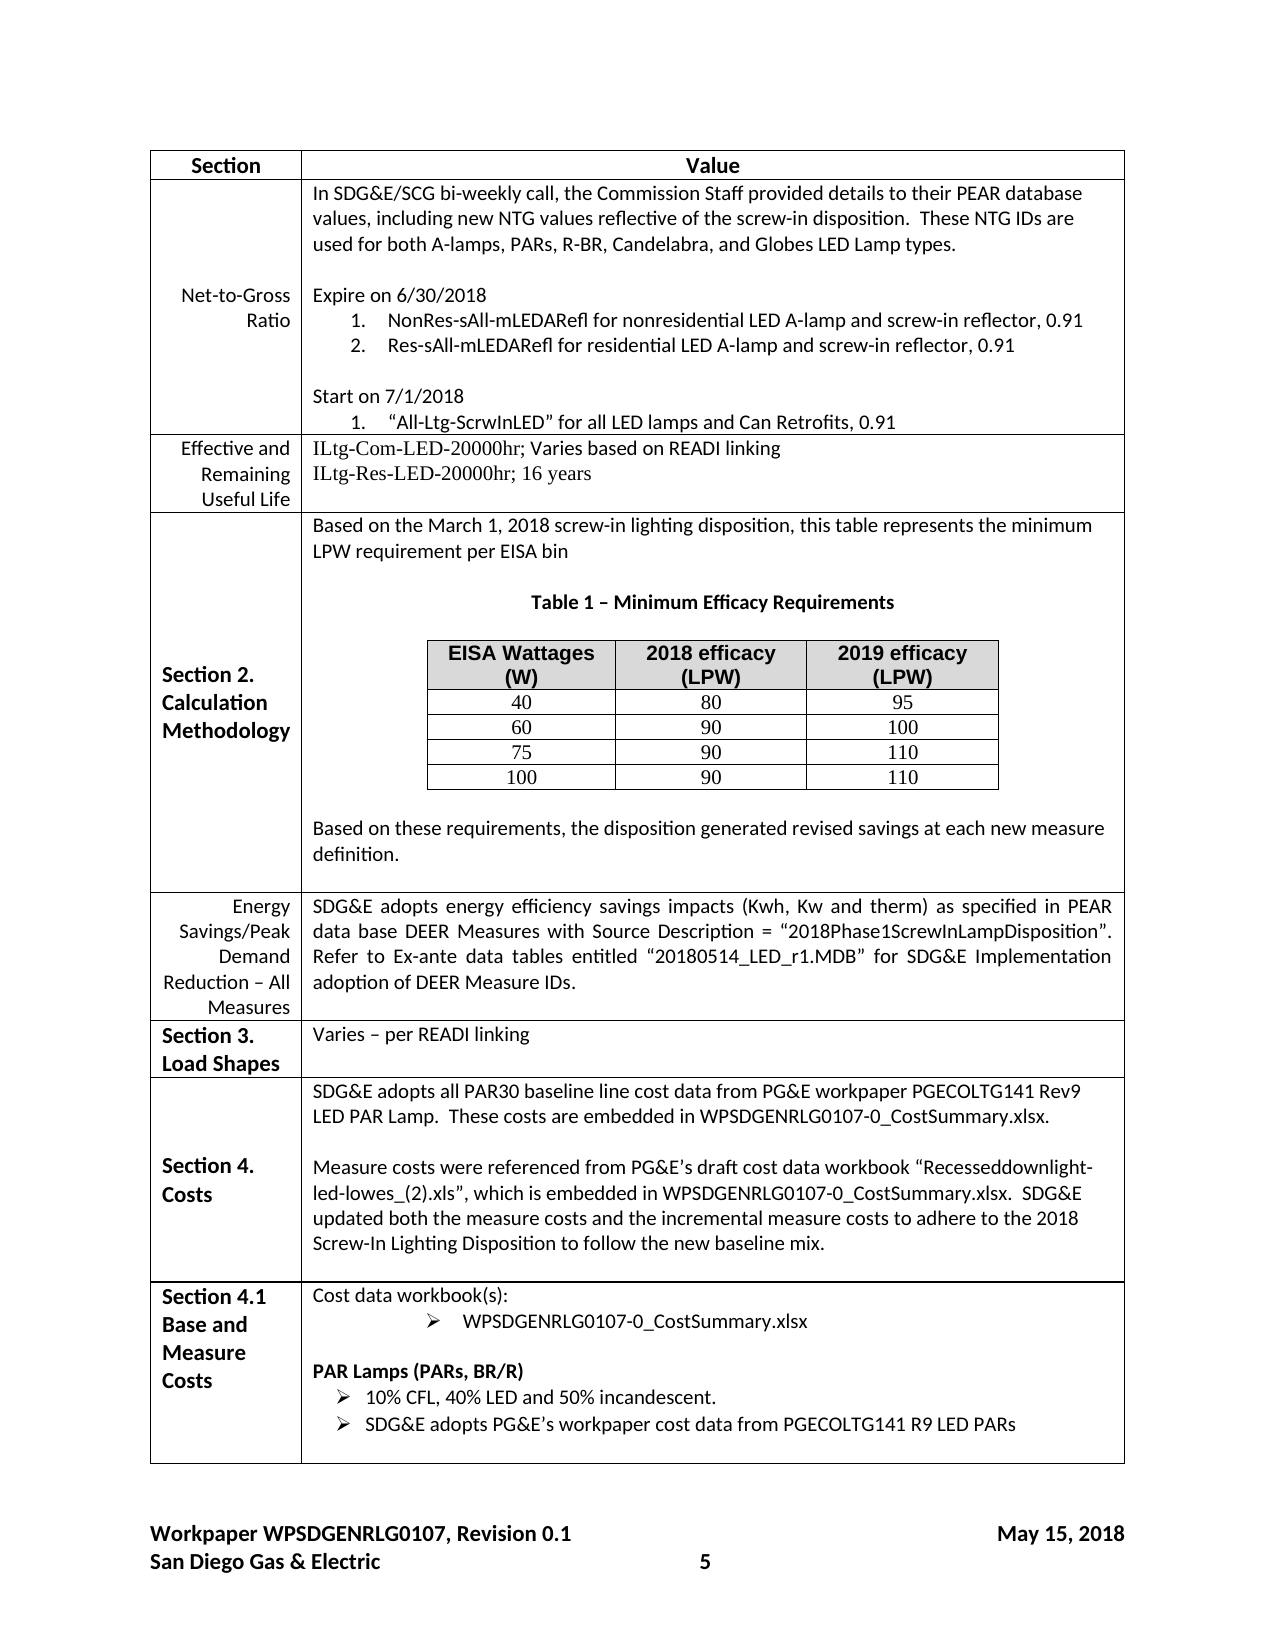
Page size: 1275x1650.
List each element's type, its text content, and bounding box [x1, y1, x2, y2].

table_cell Varies – per READI linking [302, 1021, 1124, 1077]
table_header Value [302, 151, 1124, 179]
table_cell Effective and Remaining Useful Life [151, 435, 301, 512]
table_cell Energy Savings/Peak Demand Reduction – All Measures [151, 893, 301, 1020]
table_cell SDG&E adopts all PAR30 baseline line cost data from PG&E workpaper PGECOLTG141 Rev9 LED PAR Lamp. These costs are embedded in WPSDGENRLG0107-0_CostSummary.xlsx. Measure costs were referenced from PG&E’s draft cost data workbook “Recesseddownlight-led-lowes_(2).xls”, which is embedded in WPSDGENRLG0107-0_CostSummary.xlsx. SDG&E updated both the measure costs and the incremental measure costs to adhere to the 2018 Screw-In Lighting Disposition to follow the new baseline mix. [302, 1078, 1124, 1281]
table_cell In SDG&E/SCG bi-weekly call, the Commission Staff provided details to their PEAR database values, including new NTG values reflective of the screw-in disposition. These NTG IDs are used for both A-lamps, PARs, R-BR, Candelabra, and Globes LED Lamp types. Expire on 6/30/2018 NonRes-sAll-mLEDARefl for nonresidential LED A-lamp and screw-in reflector, 0.91 Res-sAll-mLEDARefl for residential LED A-lamp and screw-in reflector, 0.91 Start on 7/1/2018 “All-Ltg-ScrwInLED” for all LED lamps and Can Retrofits, 0.91 [302, 180, 1124, 434]
table_cell Based on the March 1, 2018 screw-in lighting disposition, this table represents the minimum LPW requirement per EISA bin Table 1 – Minimum Efficacy Requirements Based on these requirements, the disposition generated revised savings at each new measure definition. [302, 513, 1124, 892]
table_cell Section 3. Load Shapes [151, 1021, 301, 1077]
table_cell Section 2. Calculation Methodology [151, 513, 301, 892]
table_cell Section 4. Costs [151, 1078, 301, 1281]
table_cell Cost data workbook(s): WPSDGENRLG0107-0_CostSummary.xlsx PAR Lamps (PARs, BR/R) 10% CFL, 40% LED and 50% incandescent. SDG&E adopts PG&E’s workpaper cost data from PGECOLTG141 R9 LED PARs [302, 1283, 1124, 1463]
table_header Section [151, 151, 301, 179]
table_cell Net-to-Gross Ratio [151, 180, 301, 434]
table_cell SDG&E adopts energy efficiency savings impacts (Kwh, Kw and therm) as specified in PEAR data base DEER Measures with Source Description = “2018Phase1ScrewInLampDisposition”. Refer to Ex-ante data tables entitled “20180514_LED_r1.MDB” for SDG&E Implementation adoption of DEER Measure IDs. [302, 893, 1124, 1020]
table_cell ILtg-Com-LED-20000hr; Varies based on READI linking ILtg-Res-LED-20000hr; 16 years [302, 435, 1124, 512]
table_cell Section 4.1 Base and Measure Costs [151, 1283, 301, 1463]
